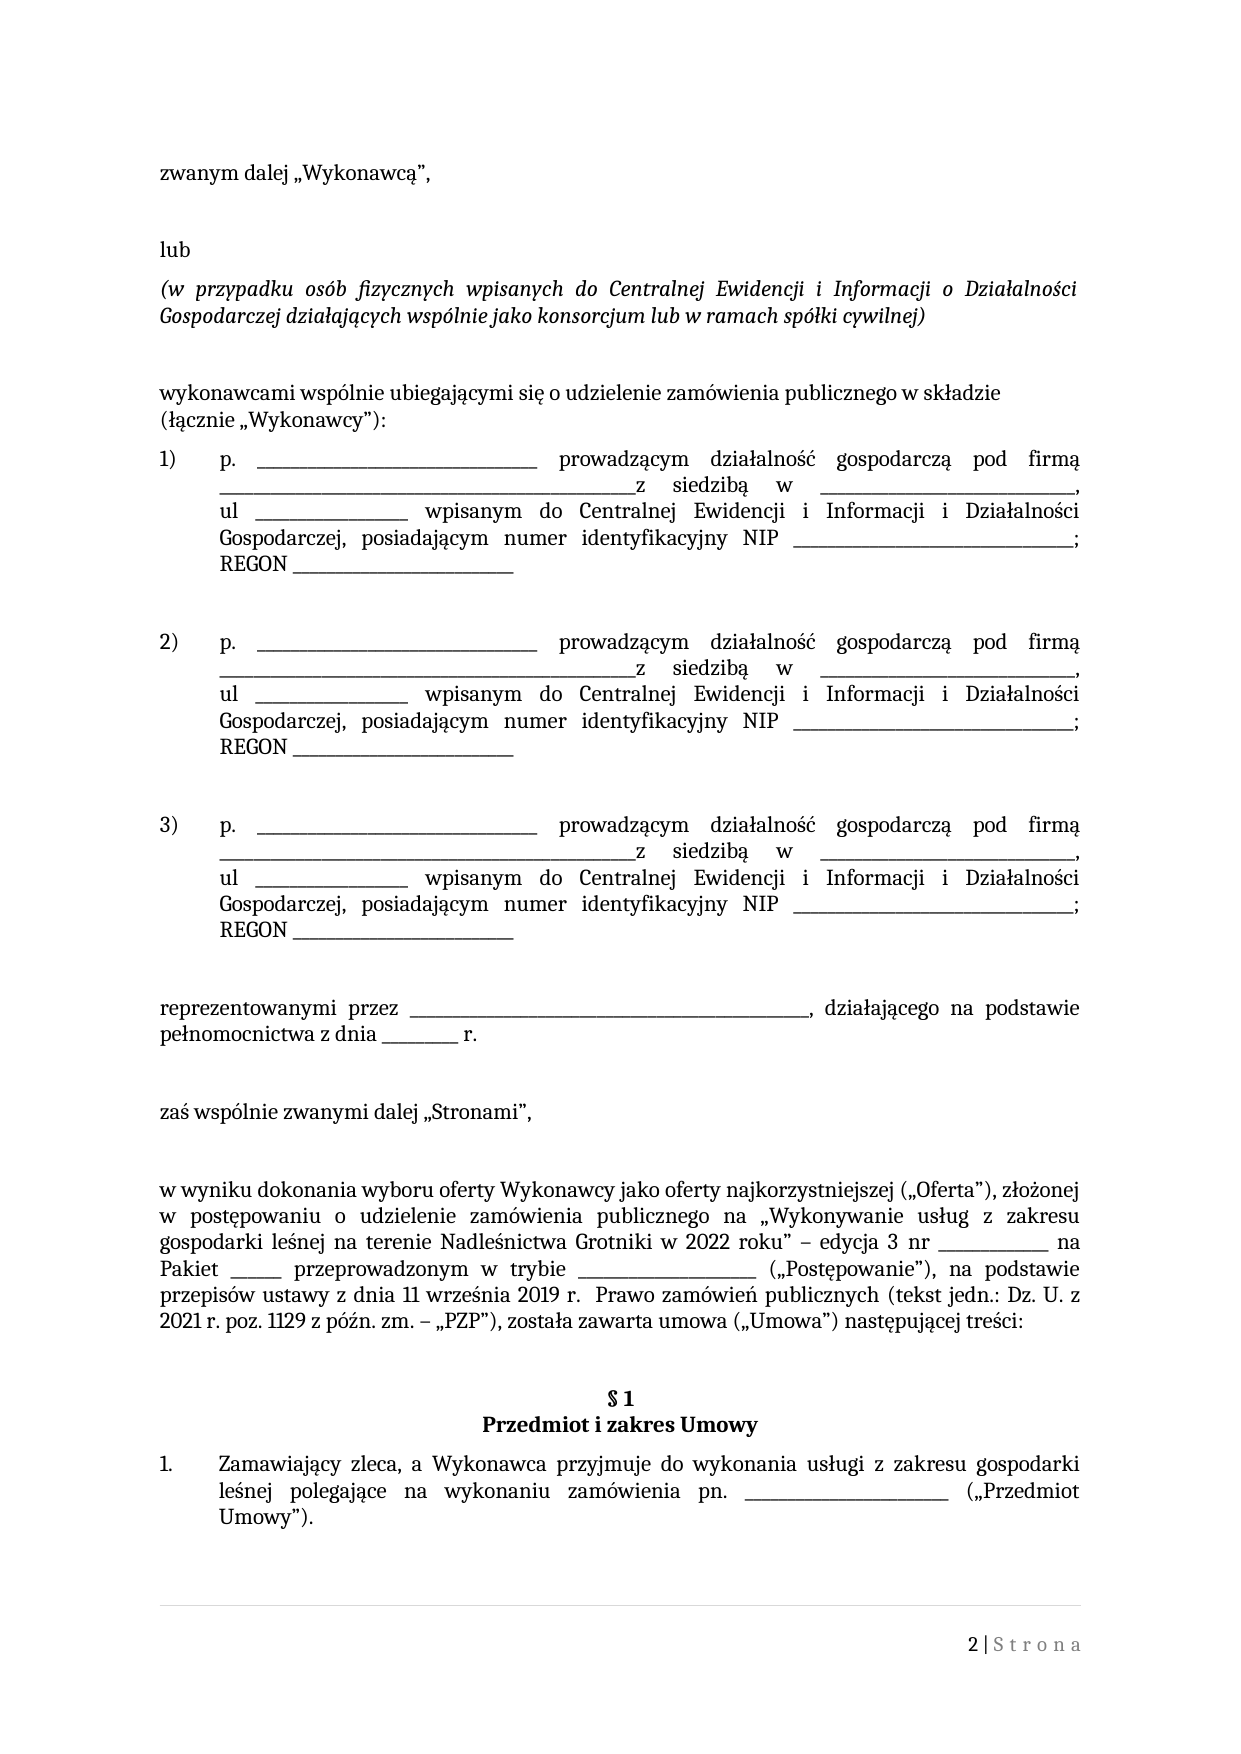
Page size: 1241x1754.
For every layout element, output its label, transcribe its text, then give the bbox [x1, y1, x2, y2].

list Zamawiający zleca, a Wykonawca przyjmuje do wykonania usługi z zakresu gospodarki leśnej polegające na wykonaniu zamówienia pn. ________________________ („Przedmiot Umowy”). [159, 1451, 1081, 1530]
text wykonawcami wspólnie ubiegającymi się o udzielenie zamówienia publicznego w składzie (łącznie „Wykonawcy”): [159, 380, 1081, 433]
text § 1 Przedmiot i zakres Umowy [159, 1386, 1081, 1439]
text lub [159, 237, 1081, 263]
text 2) p. _________________________________ prowadzącym działalność gospodarczą pod firmą _________________________________________________z siedzibą w ______________________________, ul __________________ wpisanym do Centralnej Ewidencji i Informacji i Działalności Gospodarczej, posiadającym numer identyfikacyjny NIP _________________________________; REGON __________________________ [159, 628, 1081, 760]
text zaś wspólnie zwanymi dalej „Stronami”, [159, 1099, 1081, 1125]
text w wyniku dokonania wyboru oferty Wykonawcy jako oferty najkorzystniejszej („Oferta”), złożonej w postępowaniu o udzielenie zamówienia publicznego na „Wykonywanie usług z zakresu gospodarki leśnej na terenie Nadleśnictwa Grotniki w 2022 roku” – edycja 3 nr _____________ na Pakiet ______ przeprowadzonym w trybie _____________________ („Postępowanie”), na podstawie przepisów ustawy z dnia 11 września 2019 r. Prawo zamówień publicznych (tekst jedn.: Dz. U. z 2021 r. poz. 1129 z późn. zm. – „PZP”), została zawarta umowa („Umowa”) następującej treści: [159, 1176, 1081, 1334]
text (w przypadku osób fizycznych wpisanych do Centralnej Ewidencji i Informacji o Działalności Gospodarczej działających wspólnie jako konsorcjum lub w ramach spółki cywilnej) [159, 276, 1081, 329]
text 3) p. _________________________________ prowadzącym działalność gospodarczą pod firmą _________________________________________________z siedzibą w ______________________________, ul __________________ wpisanym do Centralnej Ewidencji i Informacji i Działalności Gospodarczej, posiadającym numer identyfikacyjny NIP _________________________________; REGON __________________________ [159, 812, 1081, 943]
text reprezentowanymi przez _______________________________________________, działającego na podstawie pełnomocnictwa z dnia _________ r. [159, 995, 1081, 1047]
text 1) p. _________________________________ prowadzącym działalność gospodarczą pod firmą _________________________________________________z siedzibą w ______________________________, ul __________________ wpisanym do Centralnej Ewidencji i Informacji i Działalności Gospodarczej, posiadającym numer identyfikacyjny NIP _________________________________; REGON __________________________ [159, 445, 1081, 577]
text zwanym dalej „Wykonawcą”, [159, 159, 1081, 186]
